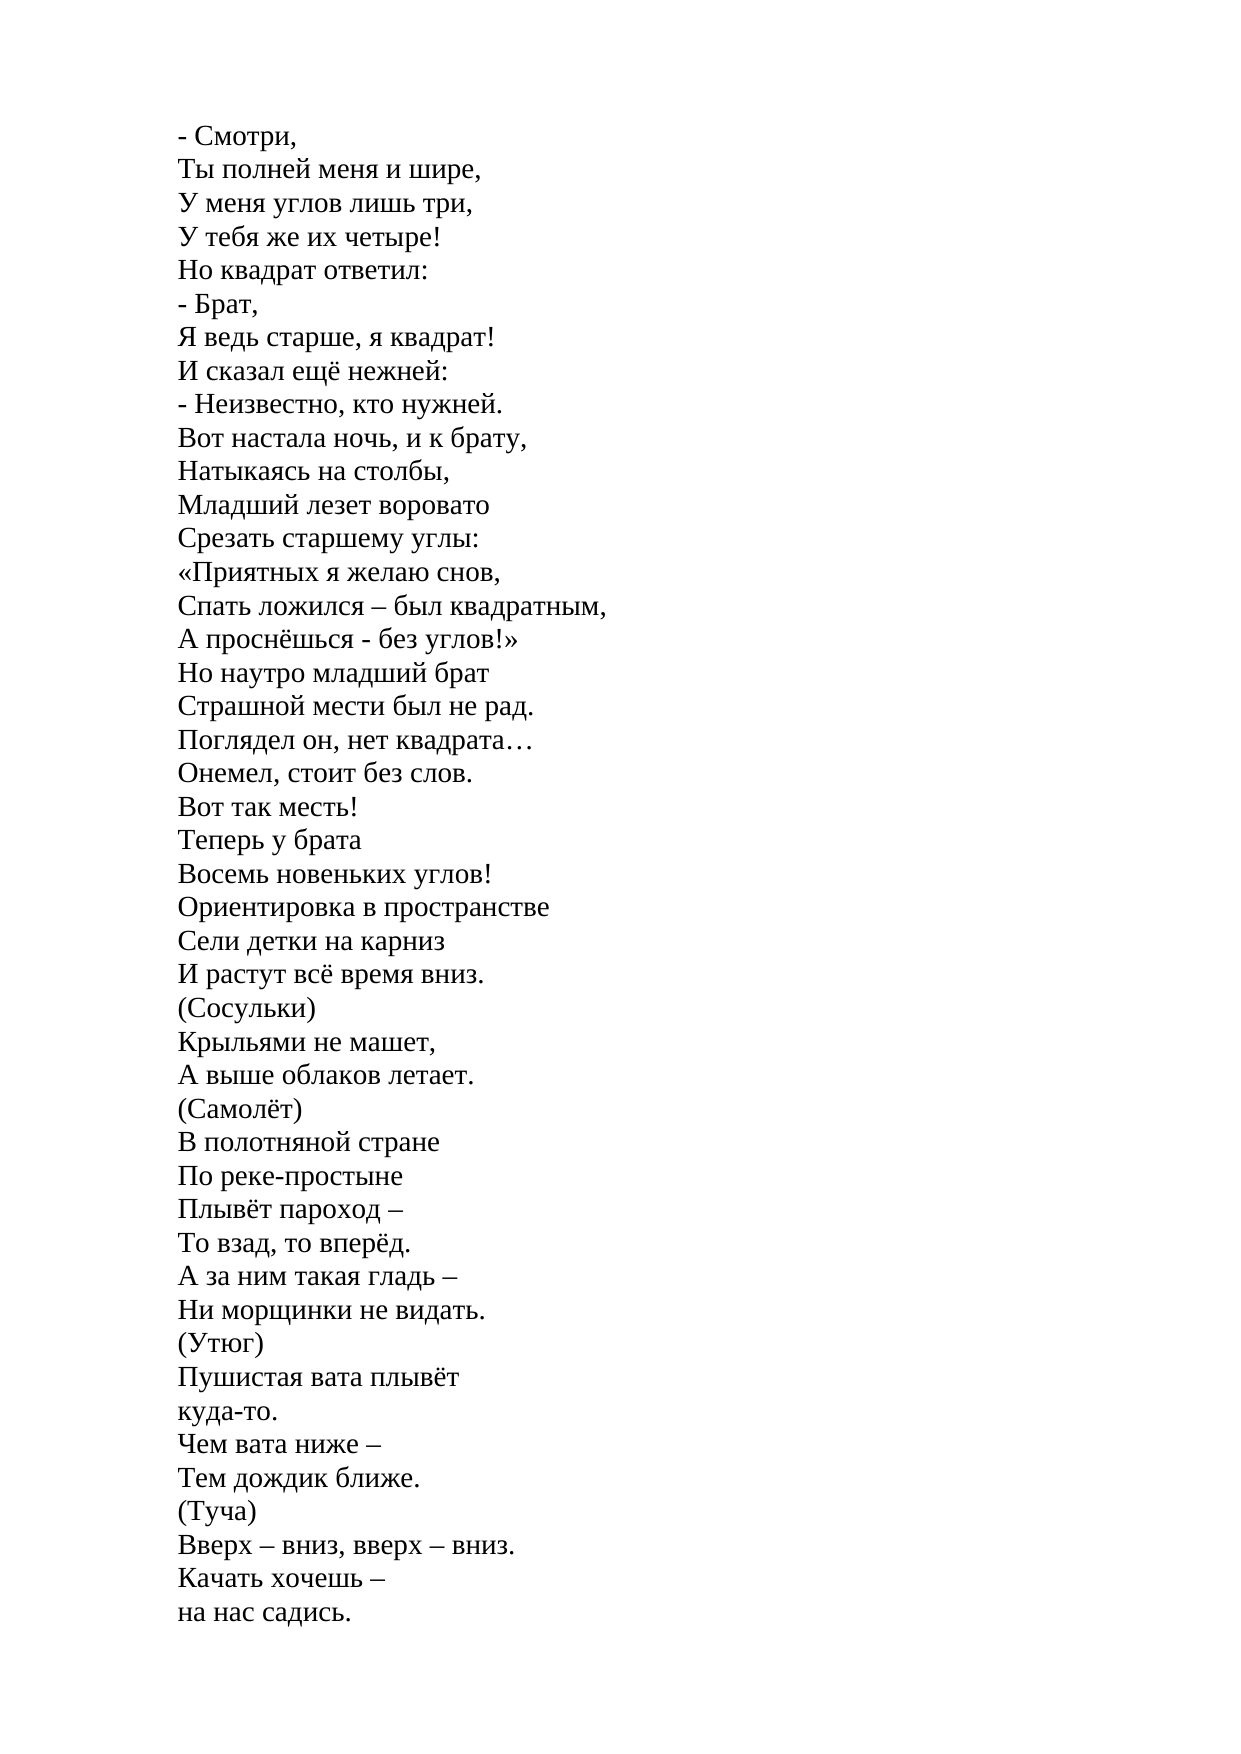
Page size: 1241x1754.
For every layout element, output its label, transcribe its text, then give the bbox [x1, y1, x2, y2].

text «Приятных я желаю снов, [177, 554, 1152, 588]
text Онемел, стоит без слов. [177, 755, 1152, 789]
text У тебя же их четыре! [177, 219, 1152, 252]
text (Туча) [177, 1493, 1152, 1527]
text куда-то. [177, 1393, 1152, 1426]
text Страшной мести был не рад. [177, 688, 1152, 722]
text Восемь новеньких углов! [177, 856, 1152, 889]
text Чем вата ниже – [177, 1426, 1152, 1460]
text Младший лезет воровато [177, 487, 1152, 521]
text Ты полней меня и шире, [177, 152, 1152, 185]
text И растут всё время вниз. [177, 957, 1152, 990]
text Вот так месть! [177, 789, 1152, 822]
text По реке-простыне [177, 1158, 1152, 1191]
text Я ведь старше, я квадрат! [177, 319, 1152, 353]
text Поглядел он, нет квадрата… [177, 722, 1152, 755]
text А за ним такая гладь – [177, 1258, 1152, 1292]
text - Брат, [177, 286, 1152, 319]
text В полотняной стране [177, 1124, 1152, 1158]
text У меня углов лишь три, [177, 185, 1152, 219]
text А выше облаков летает. [177, 1057, 1152, 1091]
text Спать ложился – был квадратным, [177, 588, 1152, 621]
text Вот настала ночь, и к брату, [177, 420, 1152, 453]
text Но наутро младший брат [177, 655, 1152, 688]
text Пушистая вата плывёт [177, 1359, 1152, 1393]
text И сказал ещё нежней: [177, 353, 1152, 386]
text Срезать старшему углы: [177, 521, 1152, 554]
text на нас садись. [177, 1594, 1152, 1627]
text Натыкаясь на столбы, [177, 453, 1152, 487]
text Тем дождик ближе. [177, 1460, 1152, 1493]
text То взад, то вперёд. [177, 1225, 1152, 1258]
text Крыльями не машет, [177, 1024, 1152, 1057]
text Вверх – вниз, вверх – вниз. [177, 1527, 1152, 1560]
text - Неизвестно, кто нужней. [177, 386, 1152, 420]
text (Утюг) [177, 1326, 1152, 1359]
text Ни морщинки не видать. [177, 1292, 1152, 1326]
text Плывёт пароход – [177, 1191, 1152, 1225]
text Теперь у брата [177, 822, 1152, 856]
text А проснёшься - без углов!» [177, 621, 1152, 655]
text Сели детки на карниз [177, 923, 1152, 957]
text - Смотри, [177, 118, 1152, 152]
text (Сосульки) [177, 990, 1152, 1024]
text Качать хочешь – [177, 1560, 1152, 1594]
text Ориентировка в пространстве [177, 889, 1152, 923]
text Но квадрат ответил: [177, 252, 1152, 286]
text (Самолёт) [177, 1091, 1152, 1124]
